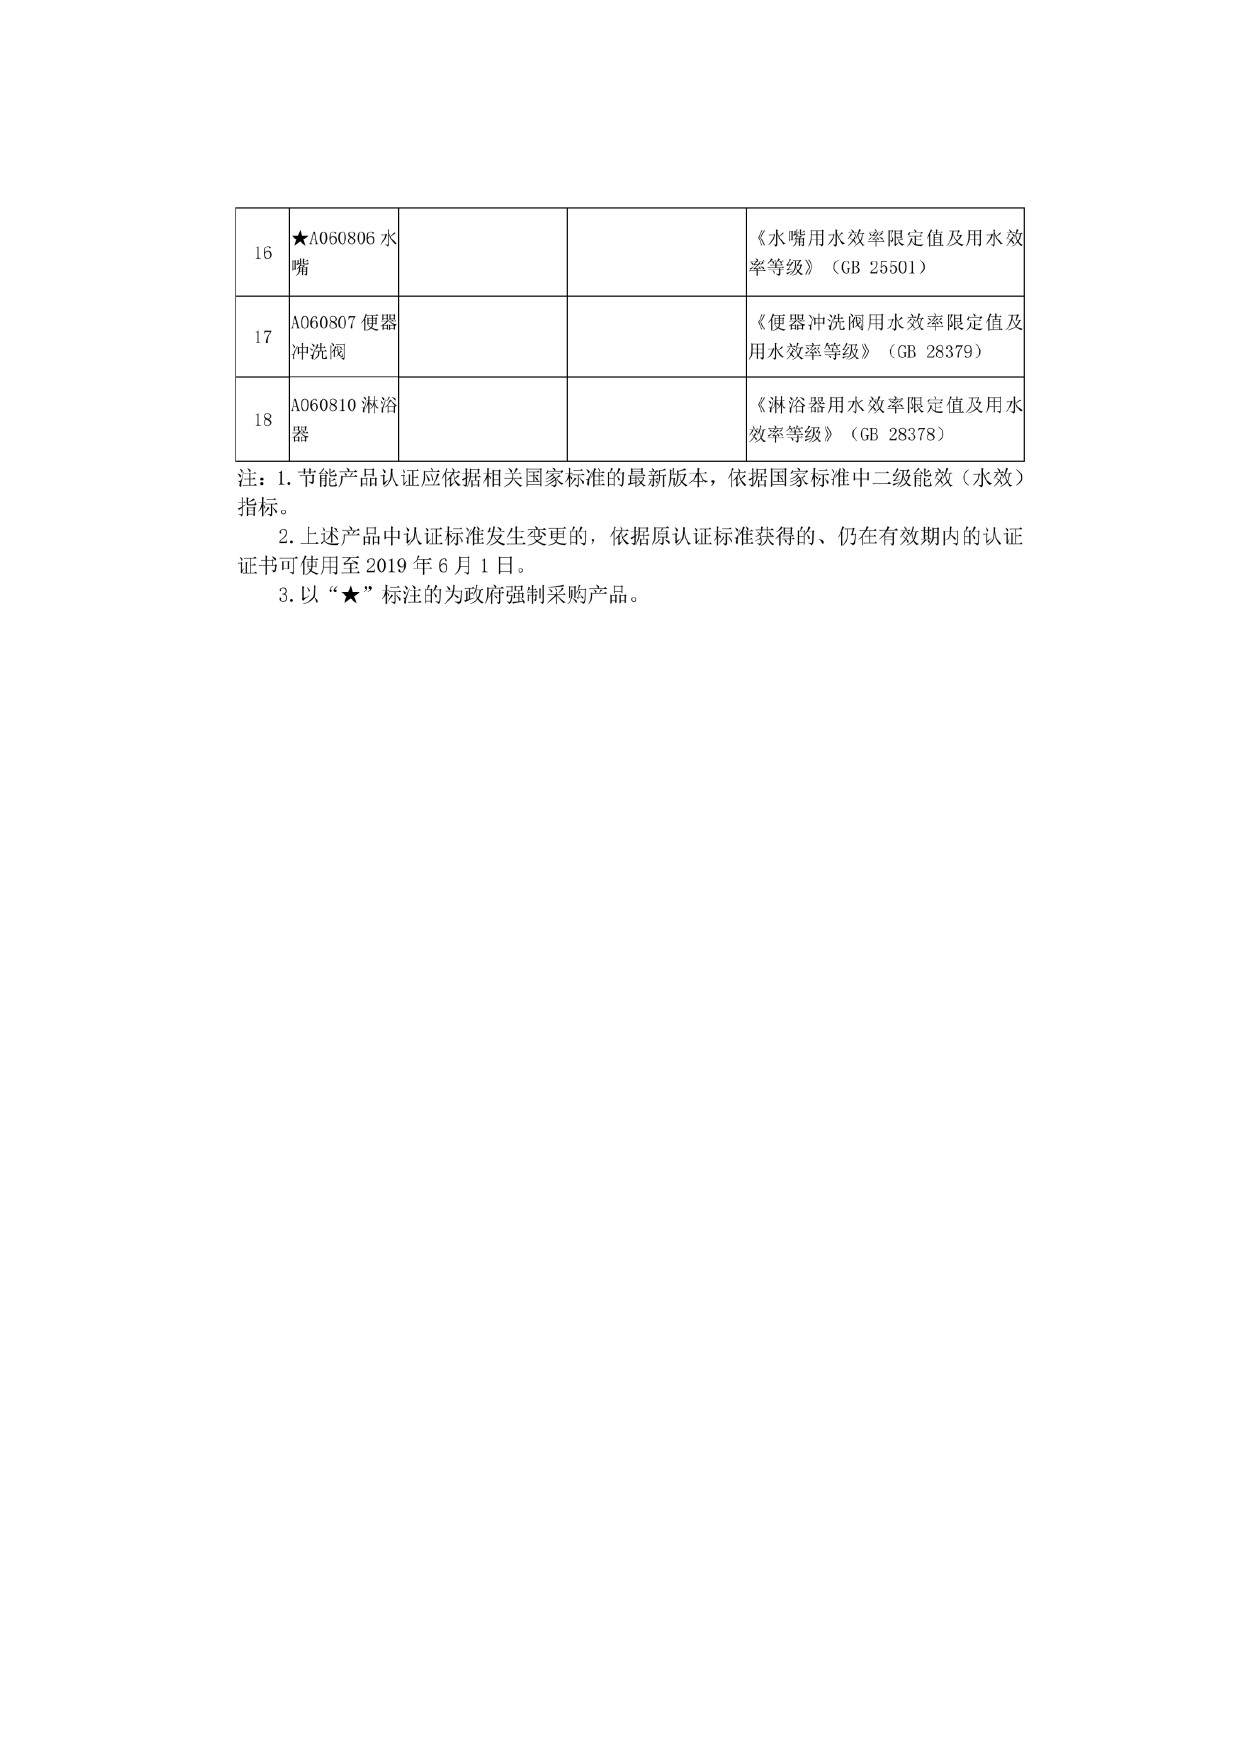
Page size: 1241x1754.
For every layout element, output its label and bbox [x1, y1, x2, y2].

picture [187, 162, 1048, 1519]
